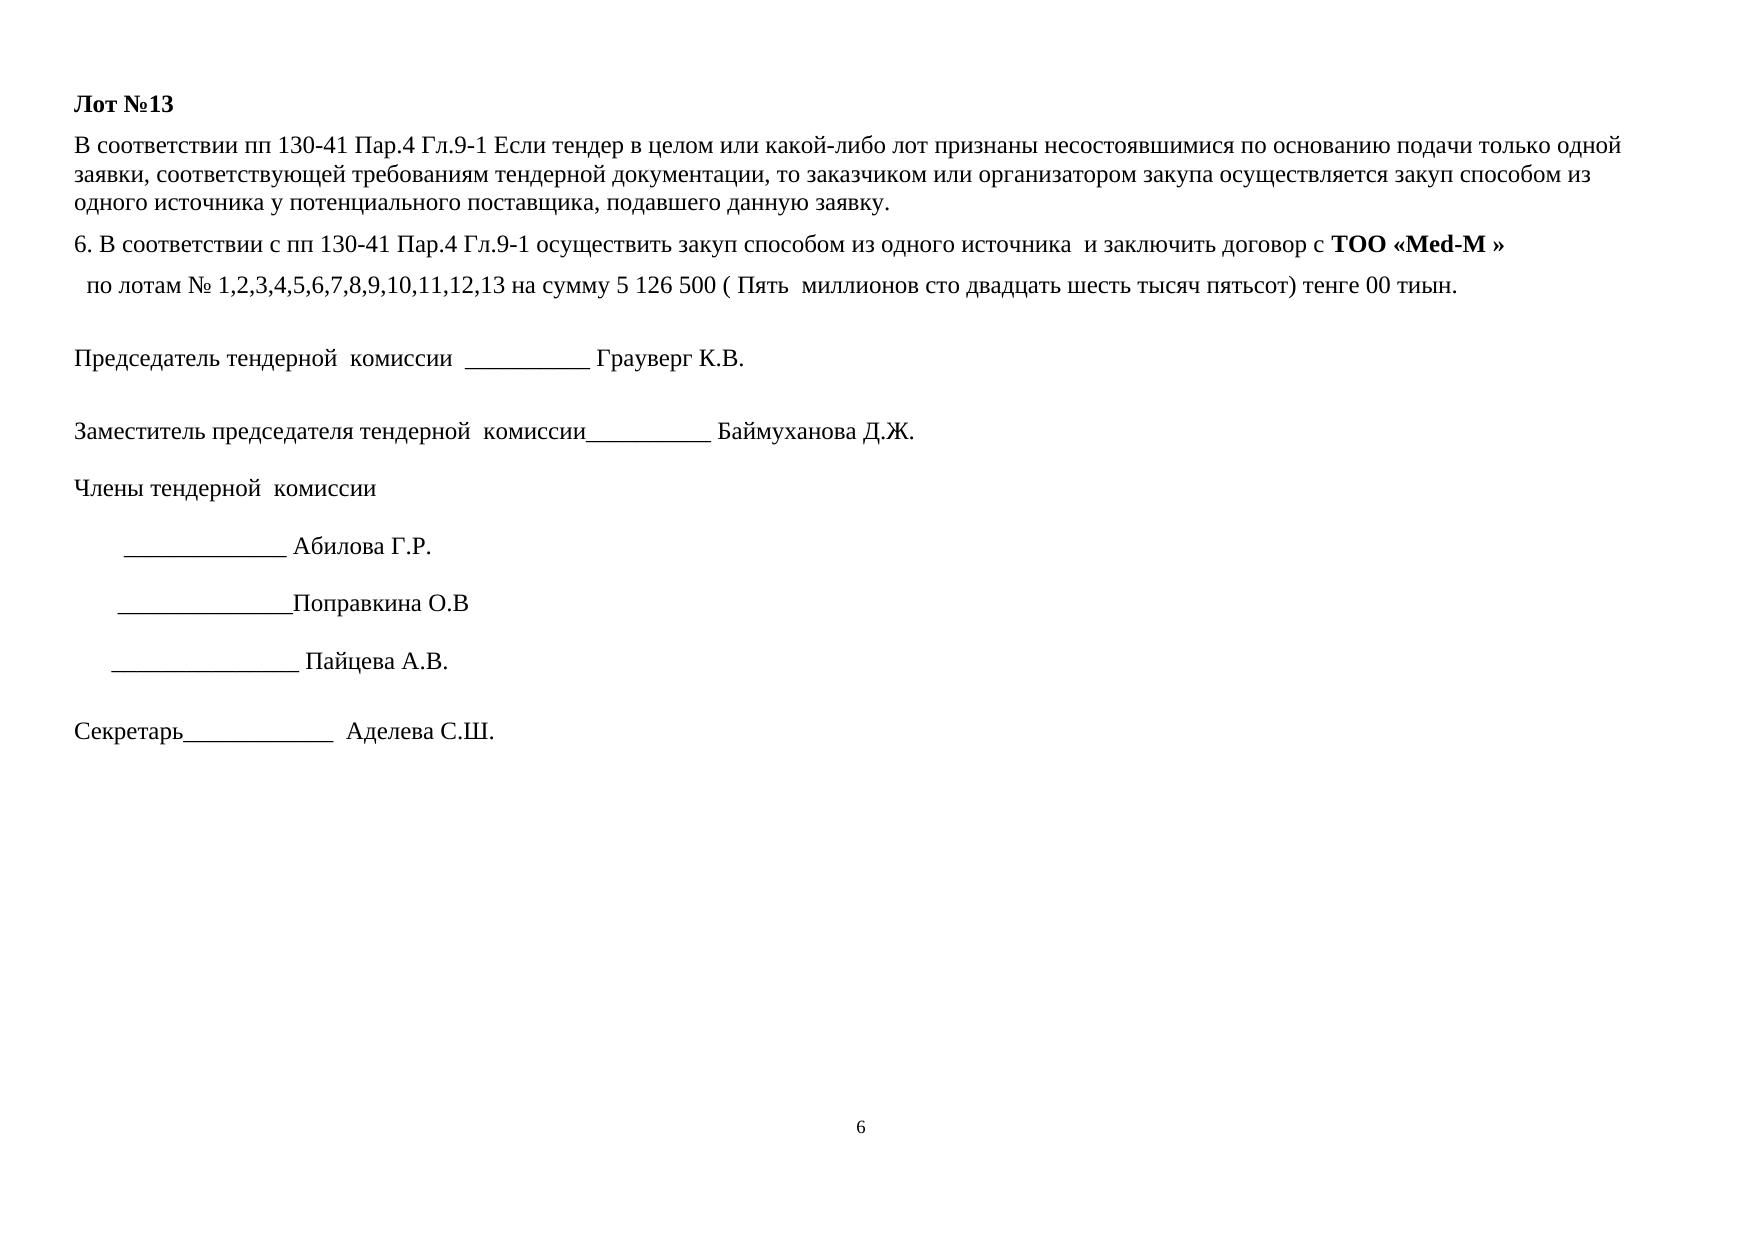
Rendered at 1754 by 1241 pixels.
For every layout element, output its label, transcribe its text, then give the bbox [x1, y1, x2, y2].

text ______________Поправкина О.В [74, 588, 1648, 617]
text _______________ Пайцева А.В. [74, 646, 1648, 674]
text _____________ Абилова Г.Р. [74, 531, 1648, 559]
text Заместитель председателя тендерной комиссии__________ Баймуханова Д.Ж. [74, 416, 1648, 444]
text по лотам № 1,2,3,4,5,6,7,8,9,10,11,12,13 на сумму 5 126 500 ( Пять миллионов сто двадцать шесть тысяч пятьсот) тенге 00 тиын. [74, 270, 1648, 299]
text 6. В соответствии с пп 130-41 Пар.4 Гл.9-1 осуществить закуп способом из одного источника и заключить договор с ТОО «Med-М » [74, 229, 1648, 257]
text Председатель тендерной комиссии __________ Грауверг К.В. [74, 343, 1648, 372]
text Лот №13 [74, 89, 1648, 117]
text Члены тендерной комиссии [74, 473, 1648, 502]
text Секретарь____________ Аделева С.Ш. [74, 716, 1648, 744]
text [74, 130, 1648, 216]
